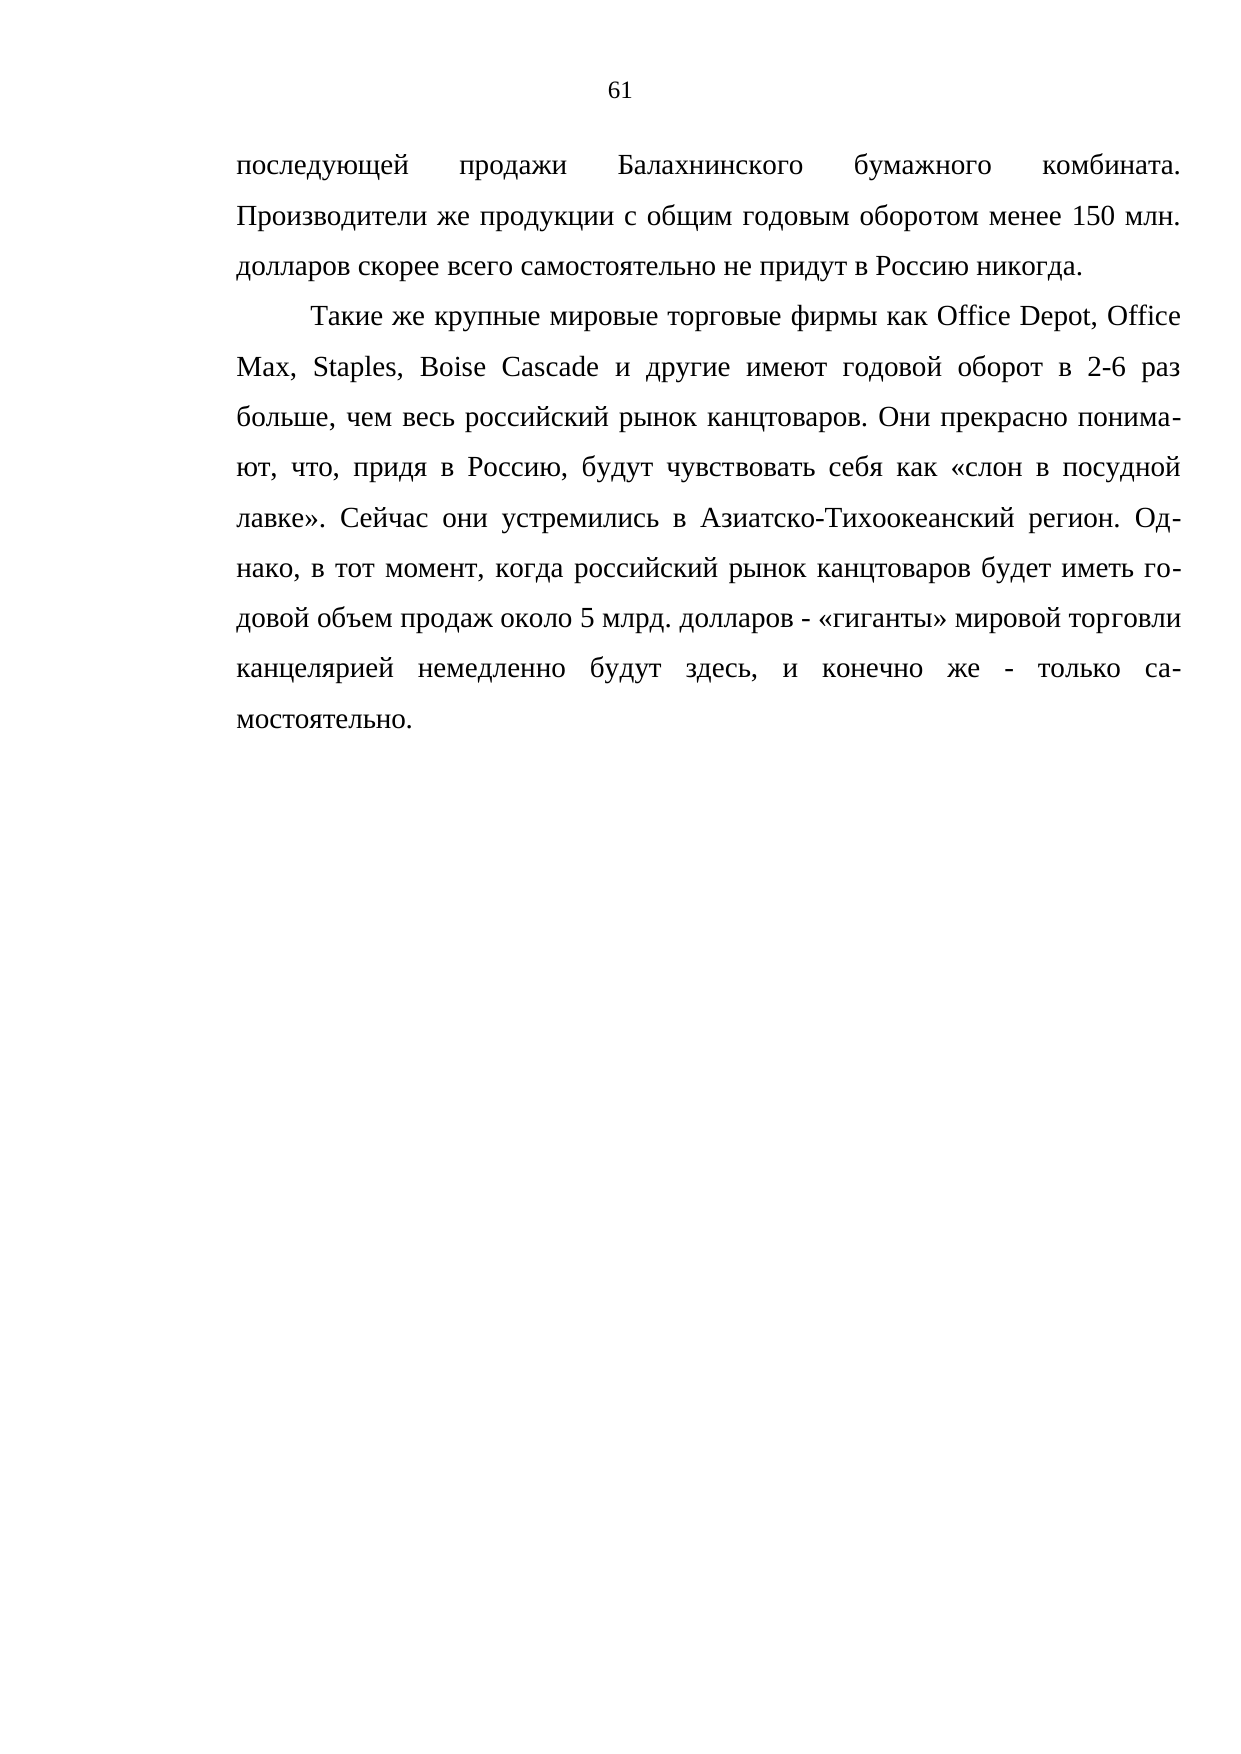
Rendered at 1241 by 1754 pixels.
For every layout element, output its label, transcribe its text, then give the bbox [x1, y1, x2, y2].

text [236, 148, 1181, 282]
text Такие же крупные мировые торговые фирмы как Office Depot, Office Max, Staples, Boise Cascade и другие имеют годовой оборот в 2-6 раз больше, чем весь российский рынок канцтоваров. Они прекрасно понимают, что, придя в Россию, будут чувствовать себя как «слон в посудной лавке». Сейчас они устремились в Азиатско-Тихоокеанский регион. Однако, в тот момент, когда российский рынок канцтоваров будет иметь годовой объем продаж около 5 млрд. долларов - «гиганты» мировой торговли канцелярией немедленно будут здесь, и конечно же - только самостоятельно. [236, 299, 1181, 735]
